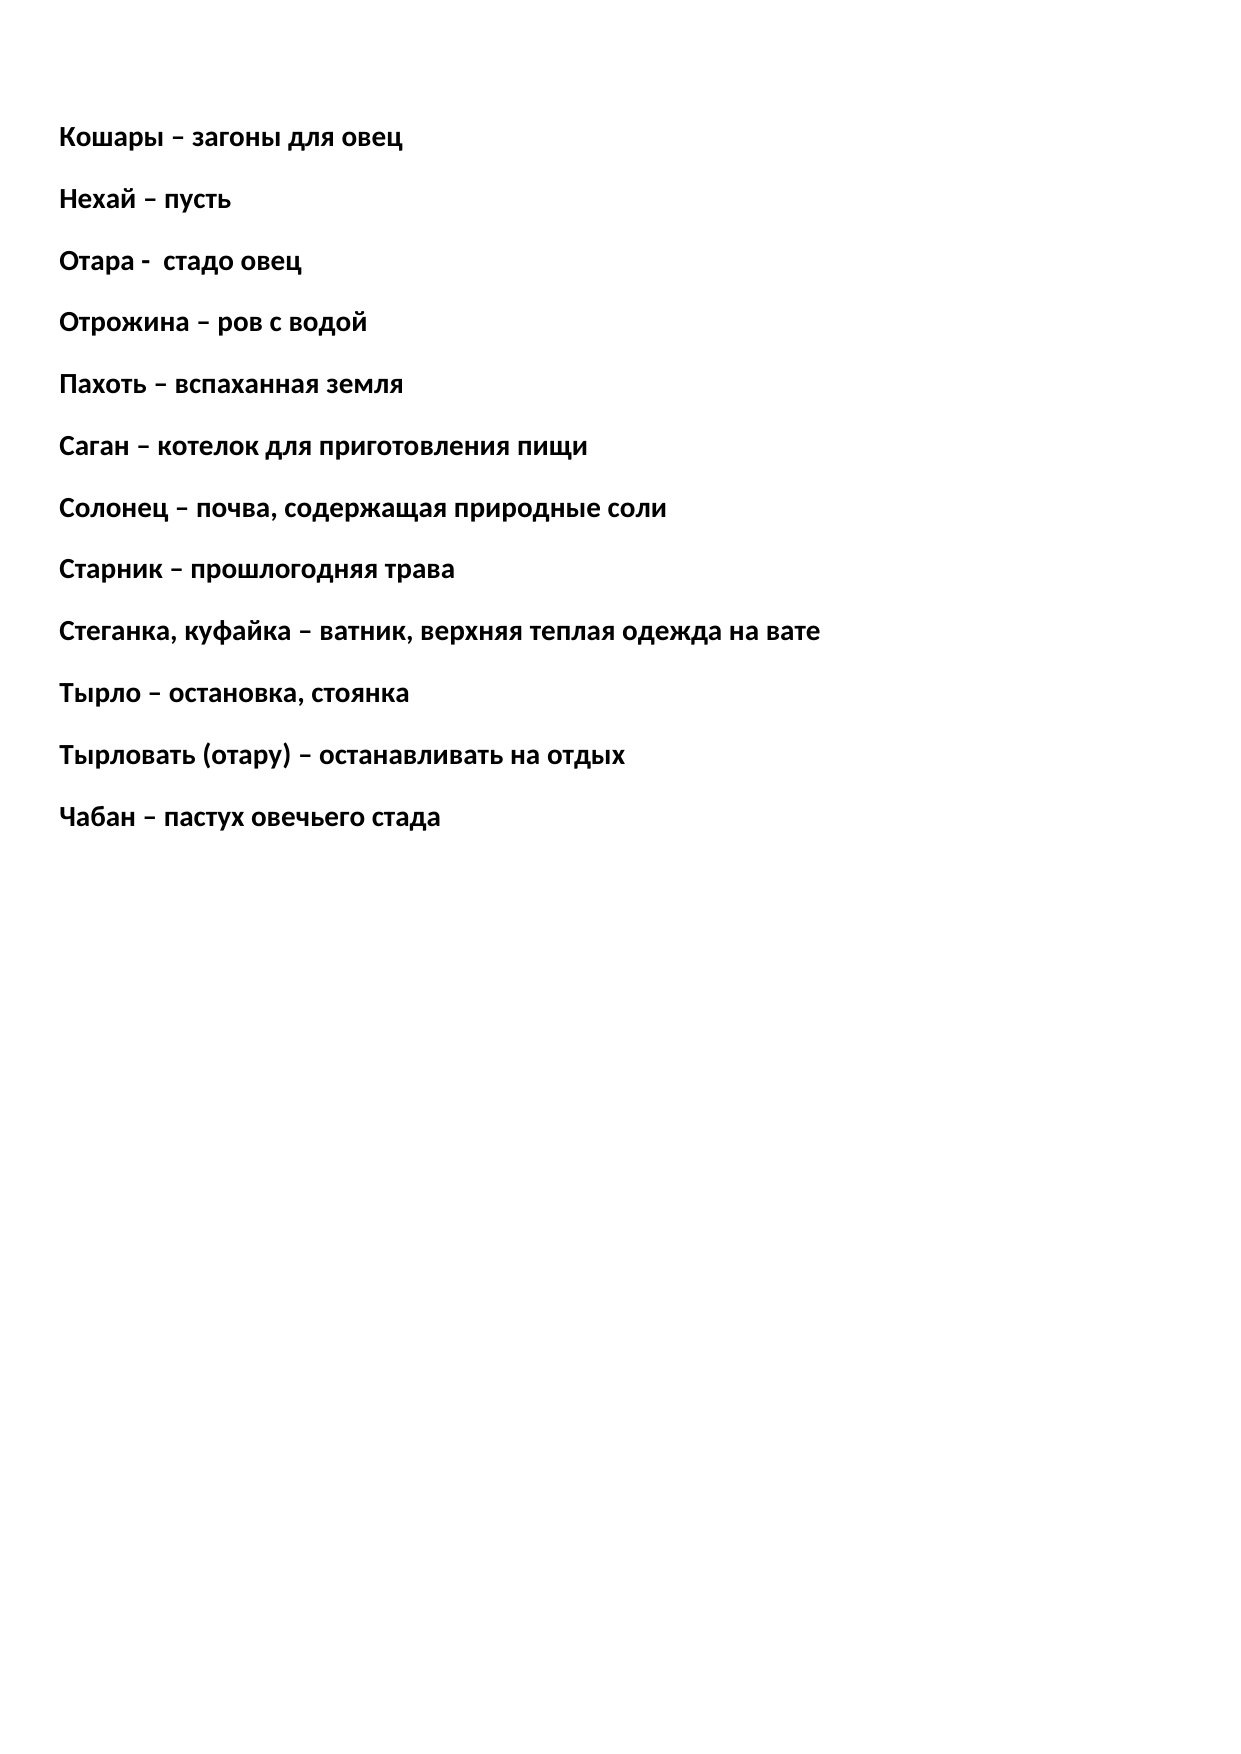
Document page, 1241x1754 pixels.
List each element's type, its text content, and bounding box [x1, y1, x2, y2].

text Отара - стадо овец [59, 242, 1152, 277]
text Отрожина – ров с водой [59, 303, 1152, 339]
text Чабан – пастух овечьего стада [59, 798, 1152, 833]
text Тырло – остановка, стоянка [59, 674, 1152, 710]
text Нехай – пусть [59, 180, 1152, 216]
text Стеганка, куфайка – ватник, верхняя теплая одежда на вате [59, 612, 1152, 648]
text Тырловать (отару) – останавливать на отдых [59, 736, 1152, 771]
text Солонец – почва, содержащая природные соли [59, 489, 1152, 524]
text Пахоть – вспаханная земля [59, 365, 1152, 401]
text Старник – прошлогодняя трава [59, 551, 1152, 586]
text Саган – котелок для приготовления пищи [59, 427, 1152, 463]
text Кошары – загоны для овец [59, 118, 1152, 154]
